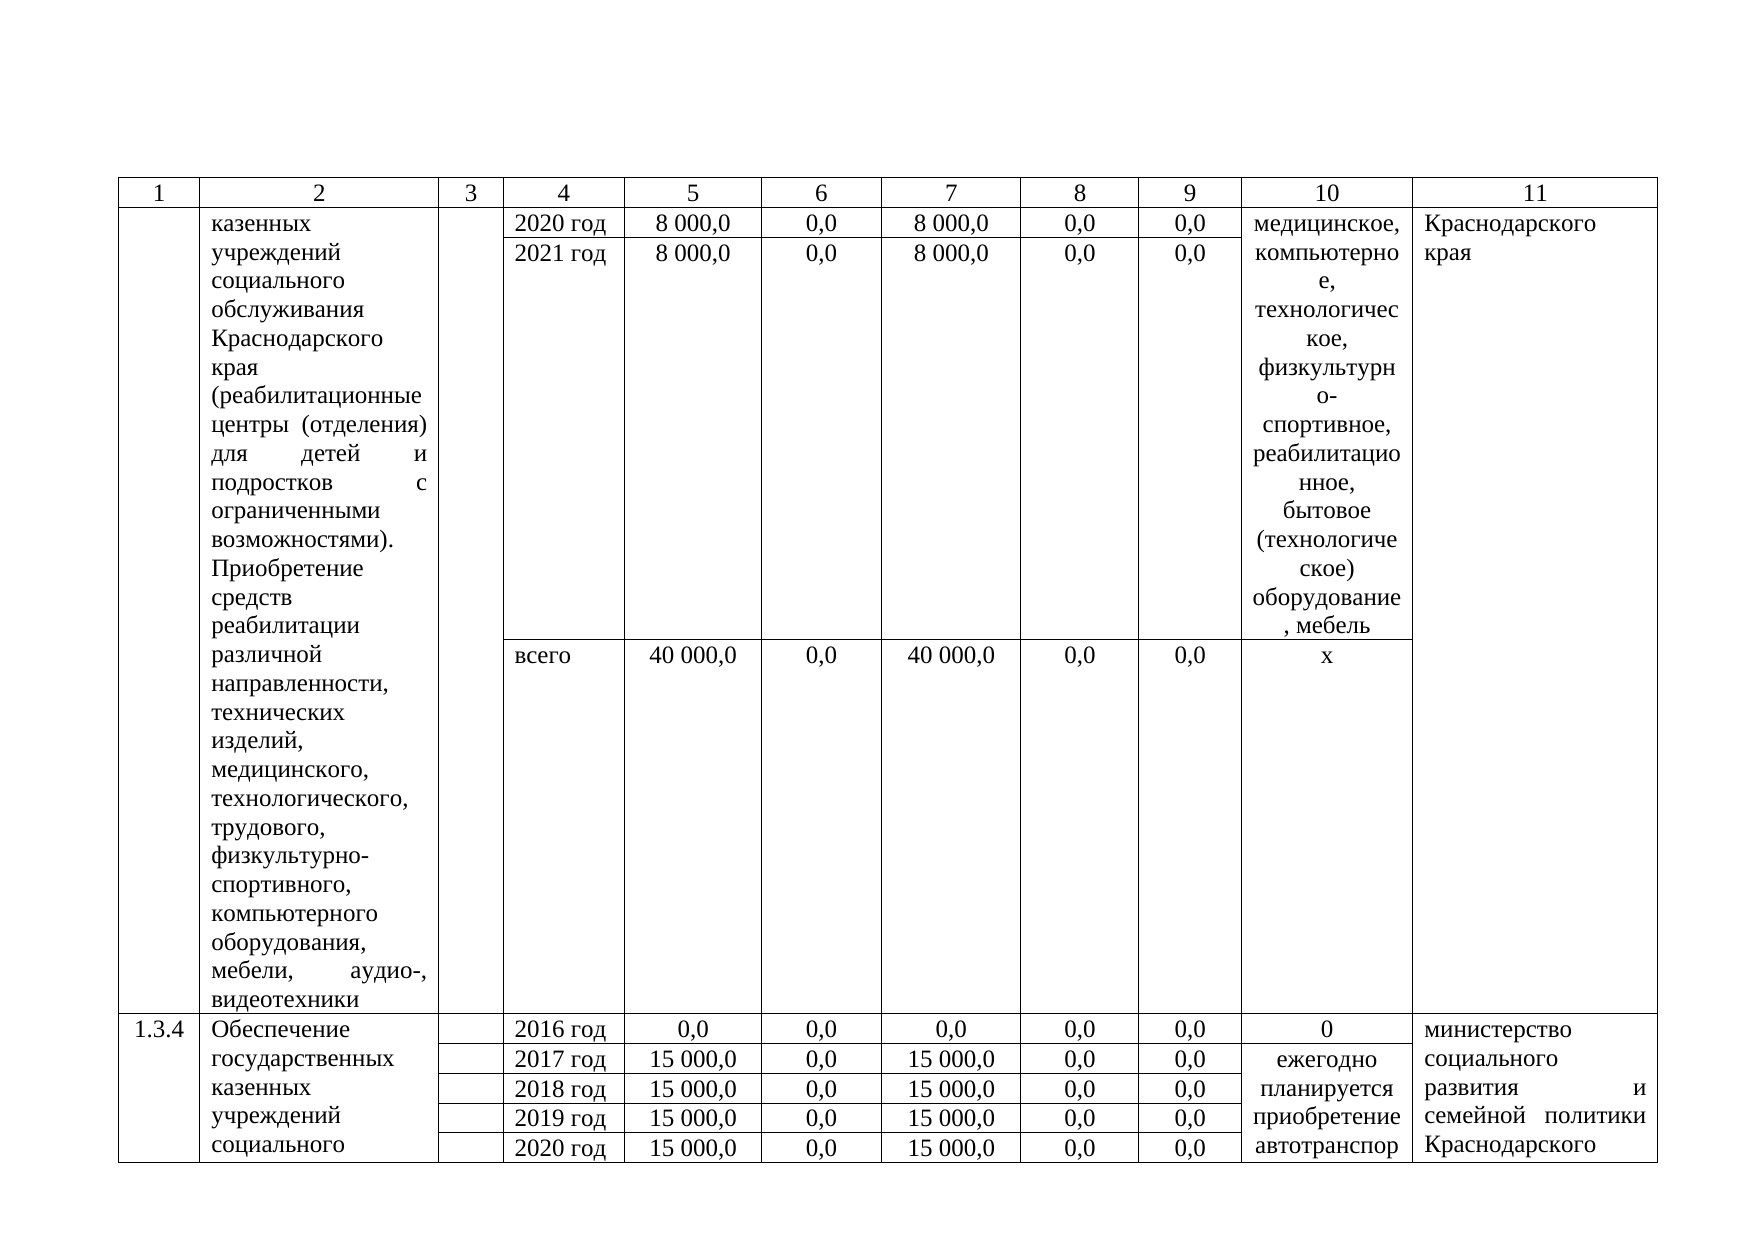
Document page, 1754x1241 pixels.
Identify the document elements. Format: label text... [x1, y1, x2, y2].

table_cell 0,0 [1021, 1074, 1138, 1102]
table_cell 0,0 [1021, 1133, 1138, 1162]
table_cell 2016 год [504, 1014, 624, 1043]
table_header 8 [1021, 178, 1138, 207]
table_cell 0,0 [762, 640, 881, 1013]
table_cell 15 000,0 [625, 1044, 761, 1073]
table_cell 2019 год [504, 1104, 624, 1132]
table_cell министерство социального развития и семейной политики Краснодарского края [1413, 1014, 1657, 1162]
table_cell 40 000,0 [625, 640, 761, 1013]
table_cell 0,0 [1139, 640, 1241, 1013]
table_cell Обеспечение государственных казенных учреждений социального обслуживания Краснодарского края (реабилитационные центры (отделения) для детей и подростков с ограниченными возможностями) автотранспортом [200, 1014, 438, 1162]
table_header 3 [439, 178, 503, 207]
table_cell 15 000,0 [882, 1044, 1020, 1073]
table_cell 0,0 [1021, 640, 1138, 1013]
table_header 5 [625, 178, 761, 207]
table_cell х [1242, 640, 1412, 1013]
table_cell 0,0 [1021, 208, 1138, 237]
table_cell 0,0 [625, 1014, 761, 1043]
table_cell 15 000,0 [882, 1133, 1020, 1162]
table_cell [439, 1044, 503, 1073]
table_cell [439, 1014, 503, 1043]
table_cell 0,0 [1139, 1104, 1241, 1132]
table_cell [439, 1074, 503, 1102]
table_header 4 [504, 178, 624, 207]
table_cell 0,0 [1139, 1133, 1241, 1162]
table_cell 15 000,0 [625, 1104, 761, 1132]
table_cell 15 000,0 [625, 1133, 761, 1162]
table_cell 2021 год [504, 238, 624, 639]
table_cell 40 000,0 [882, 640, 1020, 1013]
table_cell 0,0 [762, 1074, 881, 1102]
table_cell 0,0 [762, 1133, 881, 1162]
table_cell 0,0 [762, 1044, 881, 1073]
table_cell 2020 год [504, 208, 624, 237]
table_cell 0,0 [1139, 208, 1241, 237]
table_cell 0,0 [1139, 1044, 1241, 1073]
table_header 6 [762, 178, 881, 207]
table_cell 0,0 [1139, 1014, 1241, 1043]
table_header 11 [1413, 178, 1657, 207]
table_cell 2020 год [504, 1133, 624, 1162]
table_cell всего [504, 640, 624, 1013]
table_cell [439, 1133, 503, 1162]
table_header 9 [1139, 178, 1241, 207]
table_cell 15 000,0 [882, 1074, 1020, 1102]
table_header 1 [119, 178, 199, 207]
table_cell 8 000,0 [625, 238, 761, 639]
table_cell 0,0 [762, 1014, 881, 1043]
table_cell 0,0 [1021, 1104, 1138, 1132]
table_cell 0,0 [1139, 238, 1241, 639]
table_cell 0 [1242, 1014, 1412, 1043]
table_cell 8 000,0 [882, 238, 1020, 639]
table_header 10 [1242, 178, 1412, 207]
table_cell 0,0 [1021, 1014, 1138, 1043]
table_cell [439, 1104, 503, 1132]
table_cell 15 000,0 [625, 1074, 761, 1102]
table_cell 0,0 [762, 1104, 881, 1132]
table_cell ежегодно планируется приобретение автотранспортных средств, в том числе специализированных для перевозки детей-инвалидов колясочников, в количестве 6-ти единиц [1242, 1044, 1412, 1162]
table_cell 0,0 [762, 238, 881, 639]
table_cell 0,0 [1021, 1044, 1138, 1073]
table_cell 0,0 [1021, 238, 1138, 639]
table_cell 2017 год [504, 1044, 624, 1073]
table_header 7 [882, 178, 1020, 207]
table_cell 0,0 [1139, 1074, 1241, 1102]
table_cell 0,0 [882, 1014, 1020, 1043]
table_cell 8 000,0 [625, 208, 761, 237]
table_header 2 [200, 178, 438, 207]
table_cell 15 000,0 [882, 1104, 1020, 1132]
table_cell 8 000,0 [882, 208, 1020, 237]
table_cell 1.3.4 [119, 1014, 199, 1162]
table_cell 2018 год [504, 1074, 624, 1102]
table_cell 0,0 [762, 208, 881, 237]
